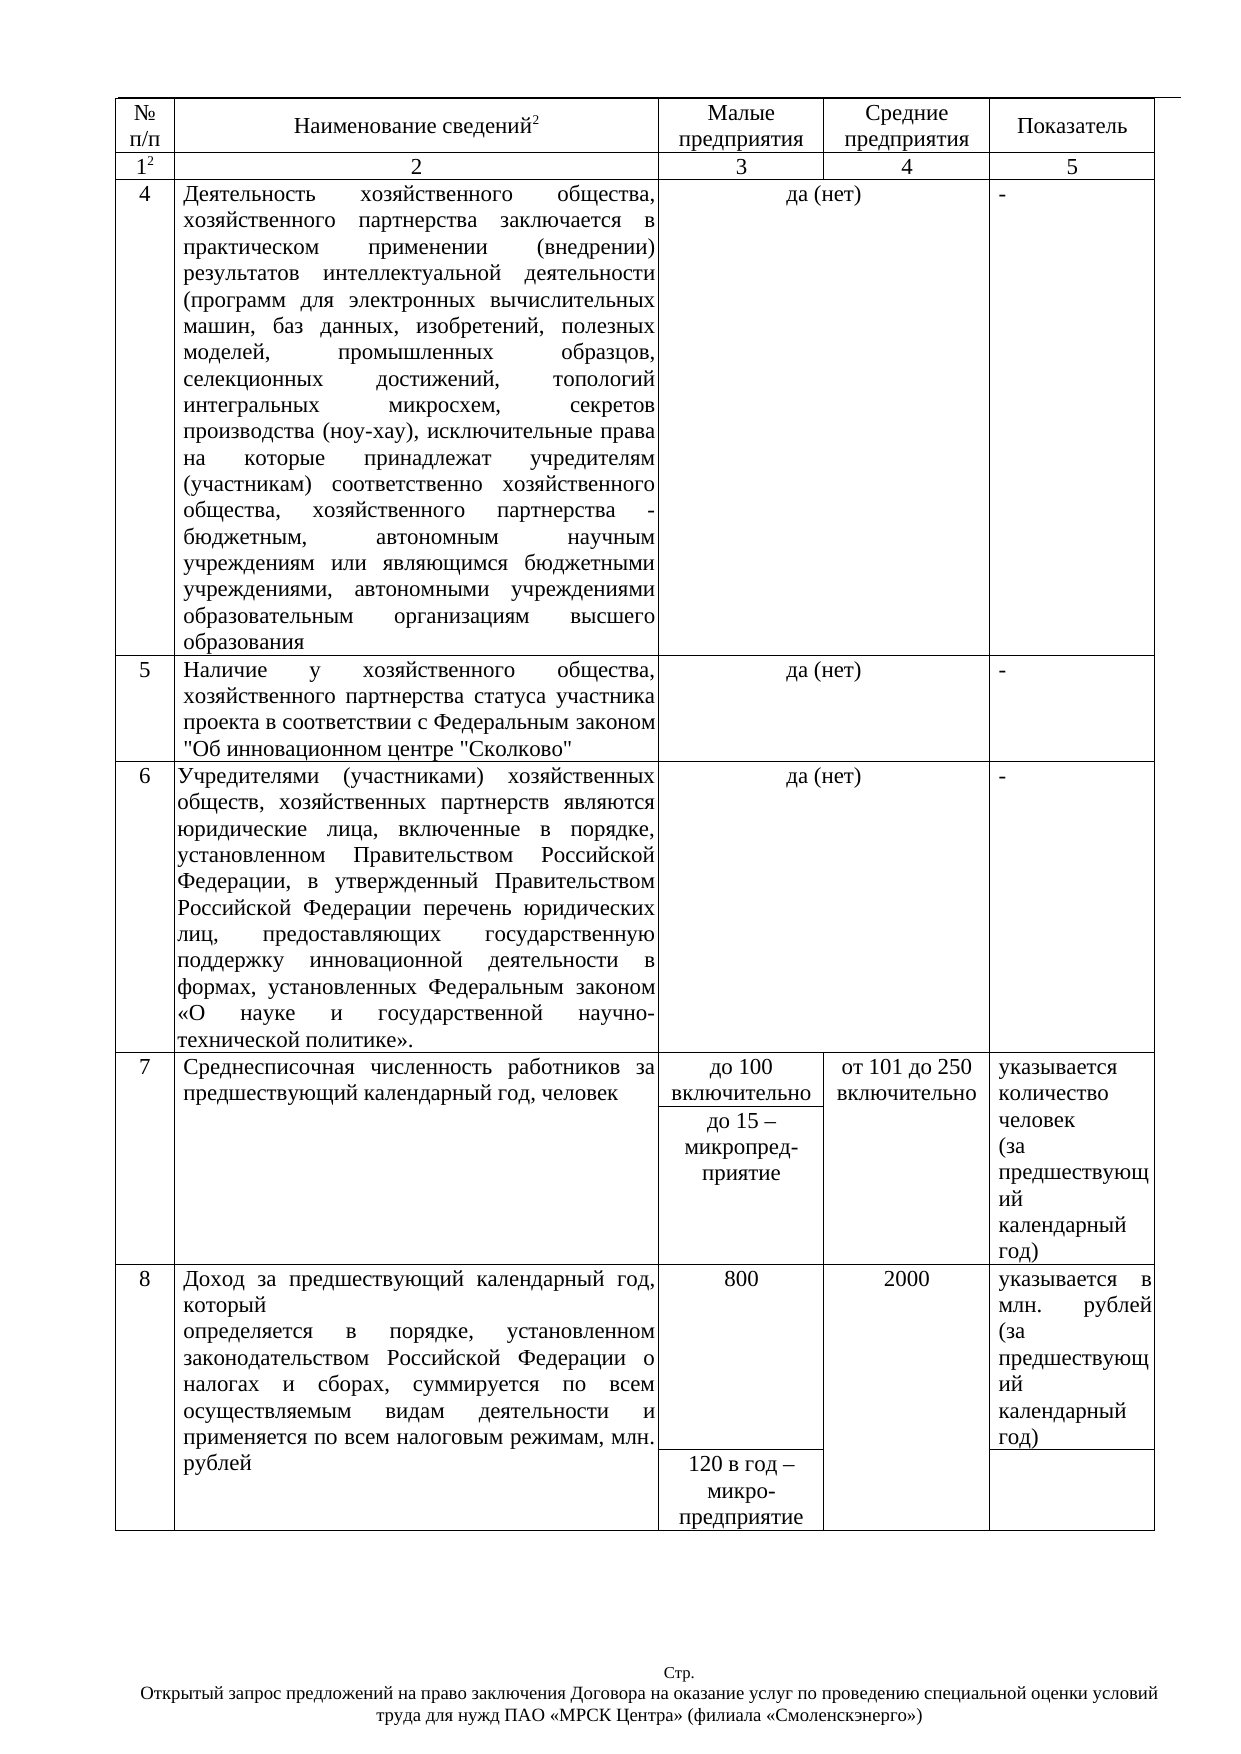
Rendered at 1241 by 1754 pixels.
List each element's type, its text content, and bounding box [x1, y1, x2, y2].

table_cell 4 [116, 180, 174, 654]
table_header Наименование сведений2 [175, 99, 658, 152]
table_cell - [990, 762, 1154, 1052]
table_cell 8 [116, 1265, 174, 1529]
table_cell - [990, 656, 1154, 761]
table_cell да (нет) [659, 762, 989, 1052]
table_cell 3 [659, 153, 823, 179]
table_cell от 101 до 250 включительно [824, 1053, 989, 1264]
table_cell 2000 [824, 1265, 989, 1529]
table_header Средние предприятия [824, 99, 989, 152]
table_cell 5 [990, 153, 1154, 179]
table_cell Учредителями (участниками) хозяйственных обществ, хозяйственных партнерств являются юридические лица, включенные в порядке, установленном Правительством Российской Федерации, в утвержденный Правительством Российской Федерации перечень юридических лиц, предоставляющих государственную поддержку инновационной деятельности в формах, установленных Федеральным законом «О науке и государственной научно-технической политике». [175, 762, 658, 1052]
table_cell - [990, 180, 1154, 654]
table_header Показатель [990, 99, 1154, 152]
table_cell 120 в год – микропредприятие [659, 1450, 823, 1529]
table_cell 4 [824, 153, 989, 179]
table_cell [990, 1450, 1154, 1529]
table_cell указывается количество человек (за предшествующий календарный год) [990, 1053, 1154, 1264]
table_cell 12 [116, 153, 174, 179]
table_cell до 15 – микропредприятие [659, 1107, 823, 1264]
table_cell 2 [175, 153, 658, 179]
table_cell Наличие у хозяйственного общества, хозяйственного партнерства статуса участника проекта в соответствии с Федеральным законом "Об инновационном центре "Сколково" [175, 656, 658, 761]
table_cell 5 [116, 656, 174, 761]
table_cell указывается в млн. рублей (за предшествующий календарный год) [990, 1265, 1154, 1449]
table_cell да (нет) [659, 656, 989, 761]
table_cell Доход за предшествующий календарный год, который определяется в порядке, установленном законодательством Российской Федерации о налогах и сборах, суммируется по всем осуществляемым видам деятельности и применяется по всем налоговым режимам, млн. рублей [175, 1265, 658, 1529]
table_cell 7 [116, 1053, 174, 1264]
table_cell Среднесписочная численность работников за предшествующий календарный год, человек [175, 1053, 658, 1264]
table_cell да (нет) [659, 180, 989, 654]
table_header Малые предприятия [659, 99, 823, 152]
table_cell до 100 включительно [659, 1053, 823, 1106]
table_cell 6 [116, 762, 174, 1052]
table_cell 800 [659, 1265, 823, 1449]
table_cell Деятельность хозяйственного общества, хозяйственного партнерства заключается в практическом применении (внедрении) результатов интеллектуальной деятельности (программ для электронных вычислительных машин, баз данных, изобретений, полезных моделей, промышленных образцов, селекционных достижений, топологий интегральных микросхем, секретов производства (ноу-хау), исключительные права на которые принадлежат учредителям (участникам) соответственно хозяйственного общества, хозяйственного партнерства - бюджетным, автономным научным учреждениям или являющимся бюджетными учреждениями, автономными учреждениями образовательным организациям высшего образования [175, 180, 658, 654]
table_header № п/п [116, 99, 174, 152]
